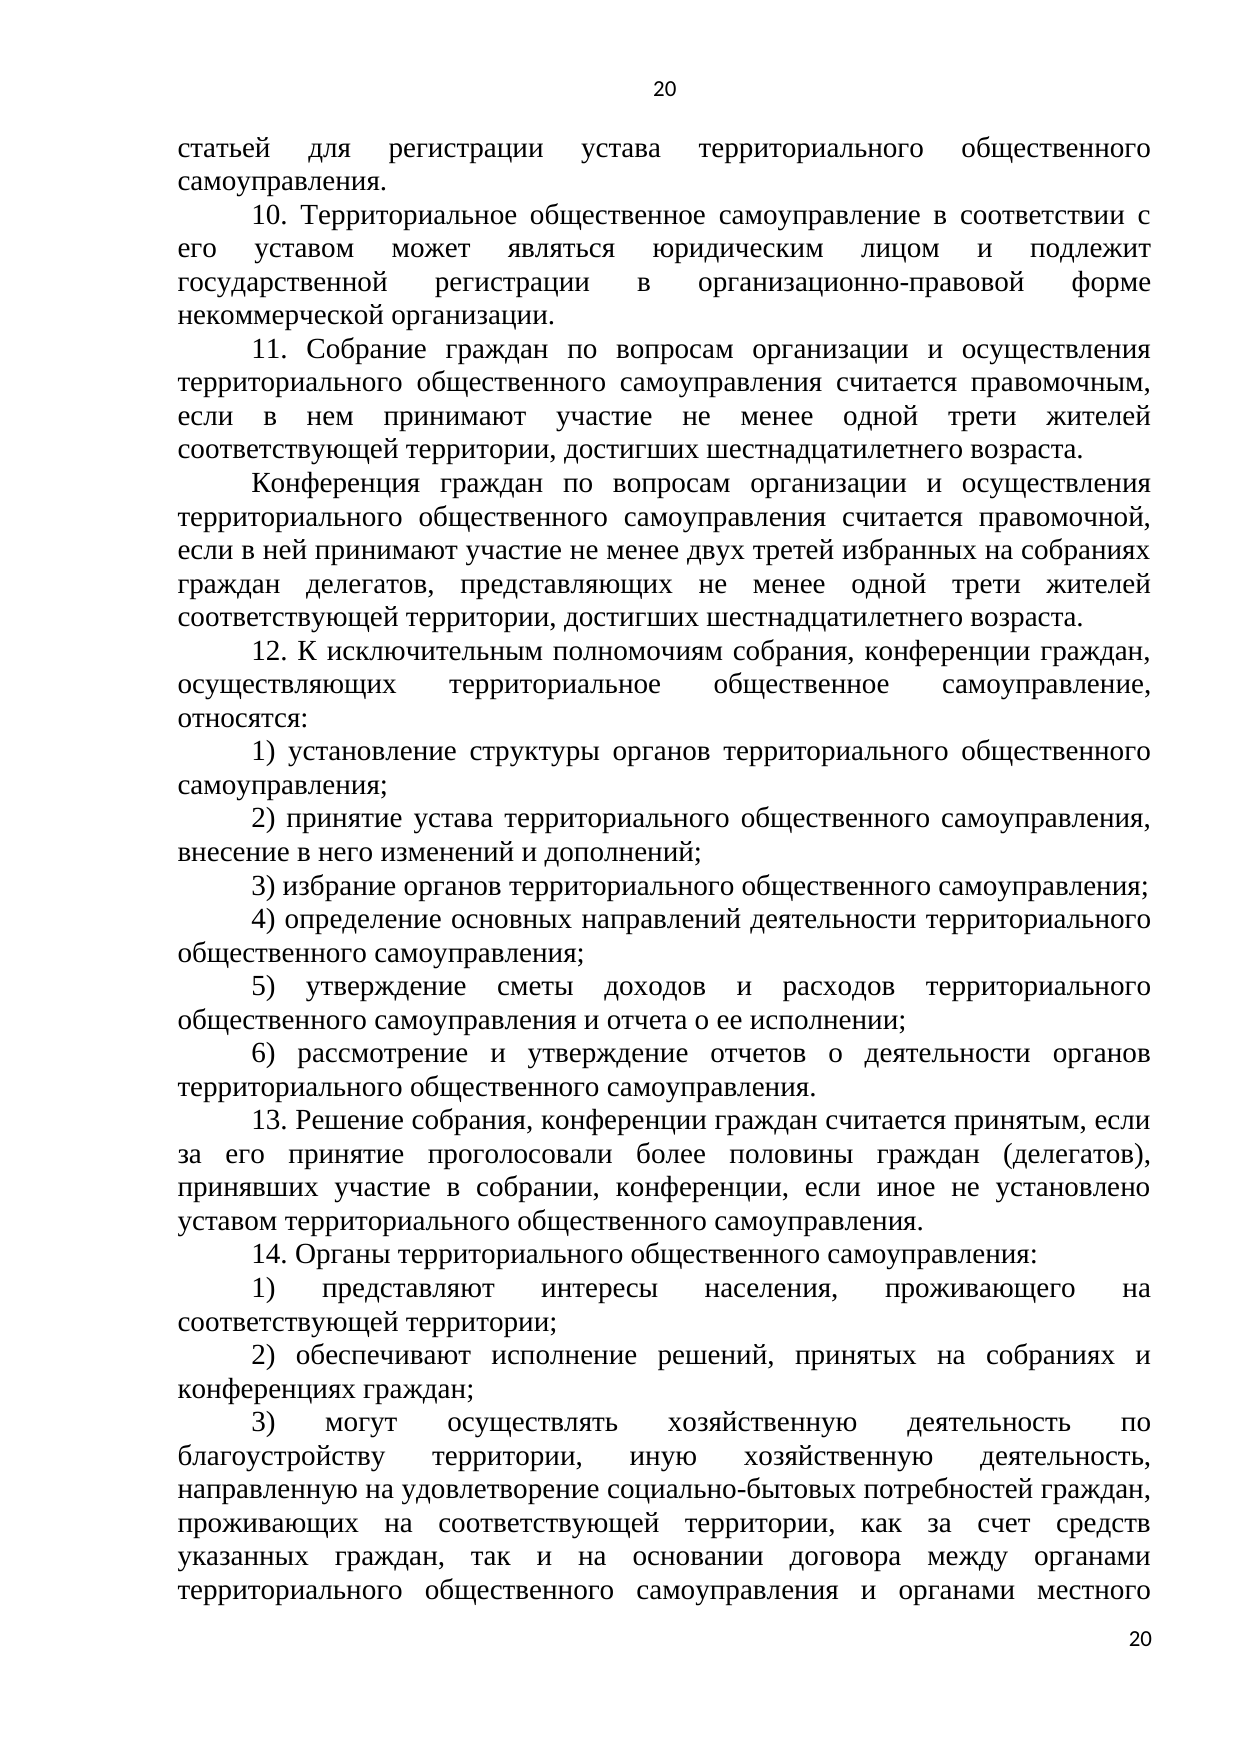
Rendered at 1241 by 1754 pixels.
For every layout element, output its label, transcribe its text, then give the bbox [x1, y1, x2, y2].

text 3) избрание органов территориального общественного самоуправления; [177, 868, 1152, 901]
text 12. К исключительным полномочиям собрания, конференции граждан, осуществляющих территориальное общественное самоуправление, относятся: [177, 633, 1152, 733]
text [177, 130, 1152, 197]
text 13. Решение собрания, конференции граждан считается принятым, если за его принятие проголосовали более половины граждан (делегатов), принявших участие в собрании, конференции, если иное не установлено уставом территориального общественного самоуправления. [177, 1102, 1152, 1237]
text 1) установление структуры органов территориального общественного самоуправления; [177, 733, 1152, 801]
text 2) обеспечивают исполнение решений, принятых на собраниях и конференциях граждан; [177, 1337, 1152, 1404]
text 4) определение основных направлений деятельности территориального общественного самоуправления; [177, 901, 1152, 968]
text 6) рассмотрение и утверждение отчетов о деятельности органов территориального общественного самоуправления. [177, 1035, 1152, 1102]
text 10. Территориальное общественное самоуправление в соответствии с его уставом может являться юридическим лицом и подлежит государственной регистрации в организационно-правовой форме некоммерческой организации. [177, 197, 1152, 331]
text 14. Органы территориального общественного самоуправления: [177, 1237, 1152, 1270]
text 5) утверждение сметы доходов и расходов территориального общественного самоуправления и отчета о ее исполнении; [177, 968, 1152, 1035]
text 1) представляют интересы населения, проживающего на соответствующей территории; [177, 1270, 1152, 1337]
text Конференция граждан по вопросам организации и осуществления территориального общественного самоуправления считается правомочной, если в ней принимают участие не менее двух третей избранных на собраниях граждан делегатов, представляющих не менее одной трети жителей соответствующей территории, достигших шестнадцатилетнего возраста. [177, 465, 1152, 633]
text 2) принятие устава территориального общественного самоуправления, внесение в него изменений и дополнений; [177, 801, 1152, 868]
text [177, 1404, 1152, 1606]
text 11. Собрание граждан по вопросам организации и осуществления территориального общественного самоуправления считается правомочным, если в нем принимают участие не менее одной трети жителей соответствующей территории, достигших шестнадцатилетнего возраста. [177, 331, 1152, 465]
